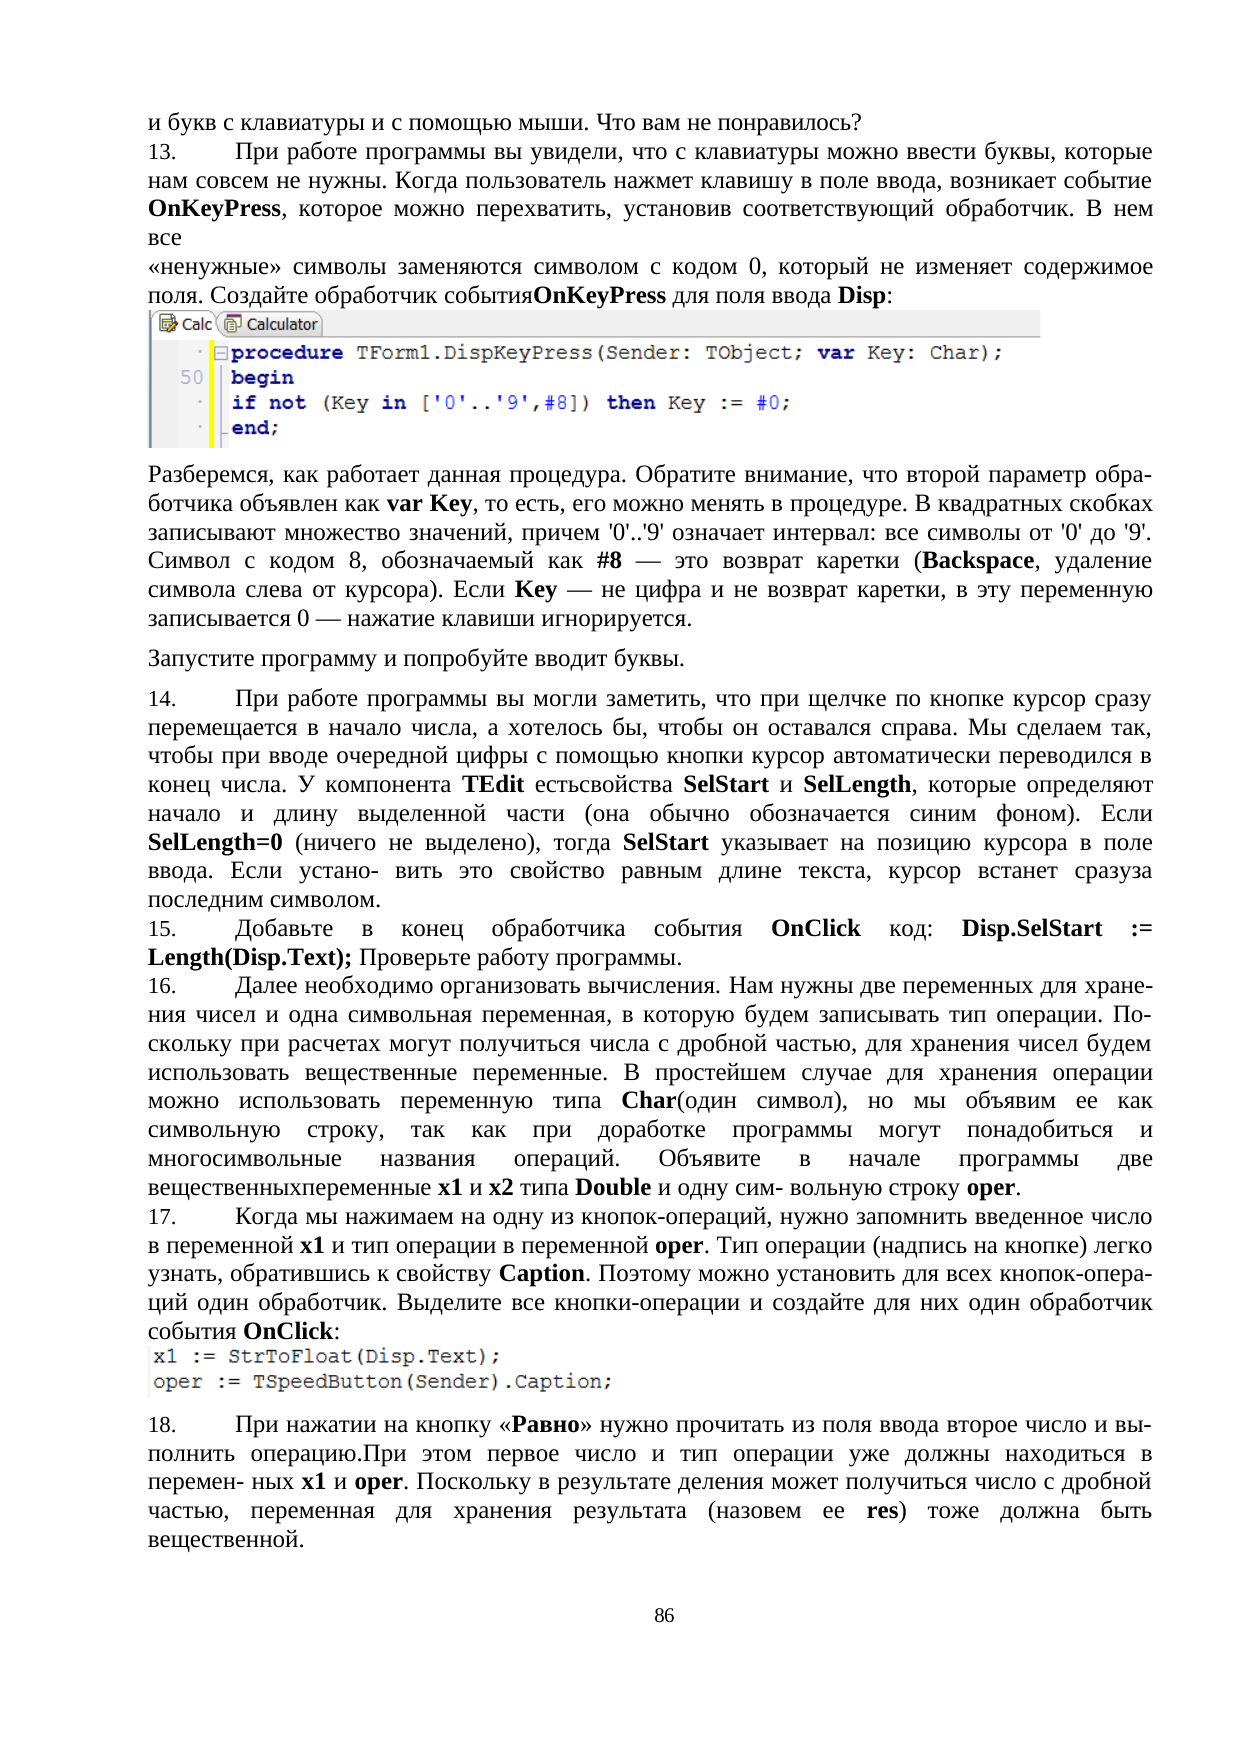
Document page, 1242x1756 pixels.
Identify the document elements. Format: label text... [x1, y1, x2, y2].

text и букв с клавиатуры и с помощью мыши. Что вам не понравилось? [148, 107, 1242, 136]
list Добавьте в конец обработчика события OnClick код: Disp.SelStart := Length(Disp.Text); Проверьте работу программы. [148, 913, 1153, 971]
list При работе программы вы могли заметить, что при щелчке по кнопке курсор сразу перемещается в начало числа, а хотелось бы, чтобы он оставался справа. Мы сделаем так, чтобы при вводе очередной цифры с помощью кнопки курсор автоматически переводился в конец числа. У компонента TEdit естьсвойства SelStart и SelLength, которые определяют начало и длину выделенной части (она обычно обозначается синим фоном). Если SelLength=0 (ничего не выделено), тогда SelStart указывает на позицию курсора в поле ввода. Если устано- вить это свойство равным длине текста, курсор встанет сразуза последним символом. [148, 683, 1153, 913]
picture [147, 310, 1041, 448]
text Запустите программу и попробуйте вводит буквы. [148, 643, 1242, 672]
picture [147, 1345, 611, 1398]
list При работе программы вы увидели, что с клавиатуры можно ввести буквы, которые нам совсем не нужны. Когда пользователь нажмет клавишу в поле ввода, возникает событие OnKeyPress, которое можно перехватить, установив соответствующий обработчик. В нем все [148, 136, 1153, 251]
list Далее необходимо организовать вычисления. Нам нужны две переменных для хране- ния чисел и одна символьная переменная, в которую будем записывать тип операции. По- скольку при расчетах могут получиться числа с дробной частью, для хранения чисел будем использовать вещественные переменные. В простейшем случае для хранения операции можно использовать переменную типа Char(один символ), но мы объявим ее как символьную строку, так как при доработке программы могут понадобиться и многосимвольные названия операций. Объявите в начале программы две вещественныхпеременные x1 и x2 типа Double и одну сим- вольную строку oper. [148, 971, 1153, 1201]
text «ненужные» символы заменяются символом с кодом 0, который не изменяет содержимое поля. Создайте обработчик событияOnKeyPress для поля ввода Disp: [148, 251, 1153, 309]
list При нажатии на кнопку «Равно» нужно прочитать из поля ввода второе число и вы- полнить операцию.При этом первое число и тип операции уже должны находиться в перемен- ных x1 и oper. Поскольку в результате деления может получиться число с дробной частью, переменная для хранения результата (назовем ее res) тоже должна быть вещественной. [148, 1409, 1153, 1553]
list Когда мы нажимаем на одну из кнопок-операций, нужно запомнить введенное число в переменной x1 и тип операции в переменной oper. Тип операции (надпись на кнопке) легко узнать, обратившись к свойству Caption. Поэтому можно установить для всех кнопок-опера- ций один обработчик. Выделите все кнопки-операции и создайте для них один обработчик события OnClick: [148, 1201, 1153, 1345]
